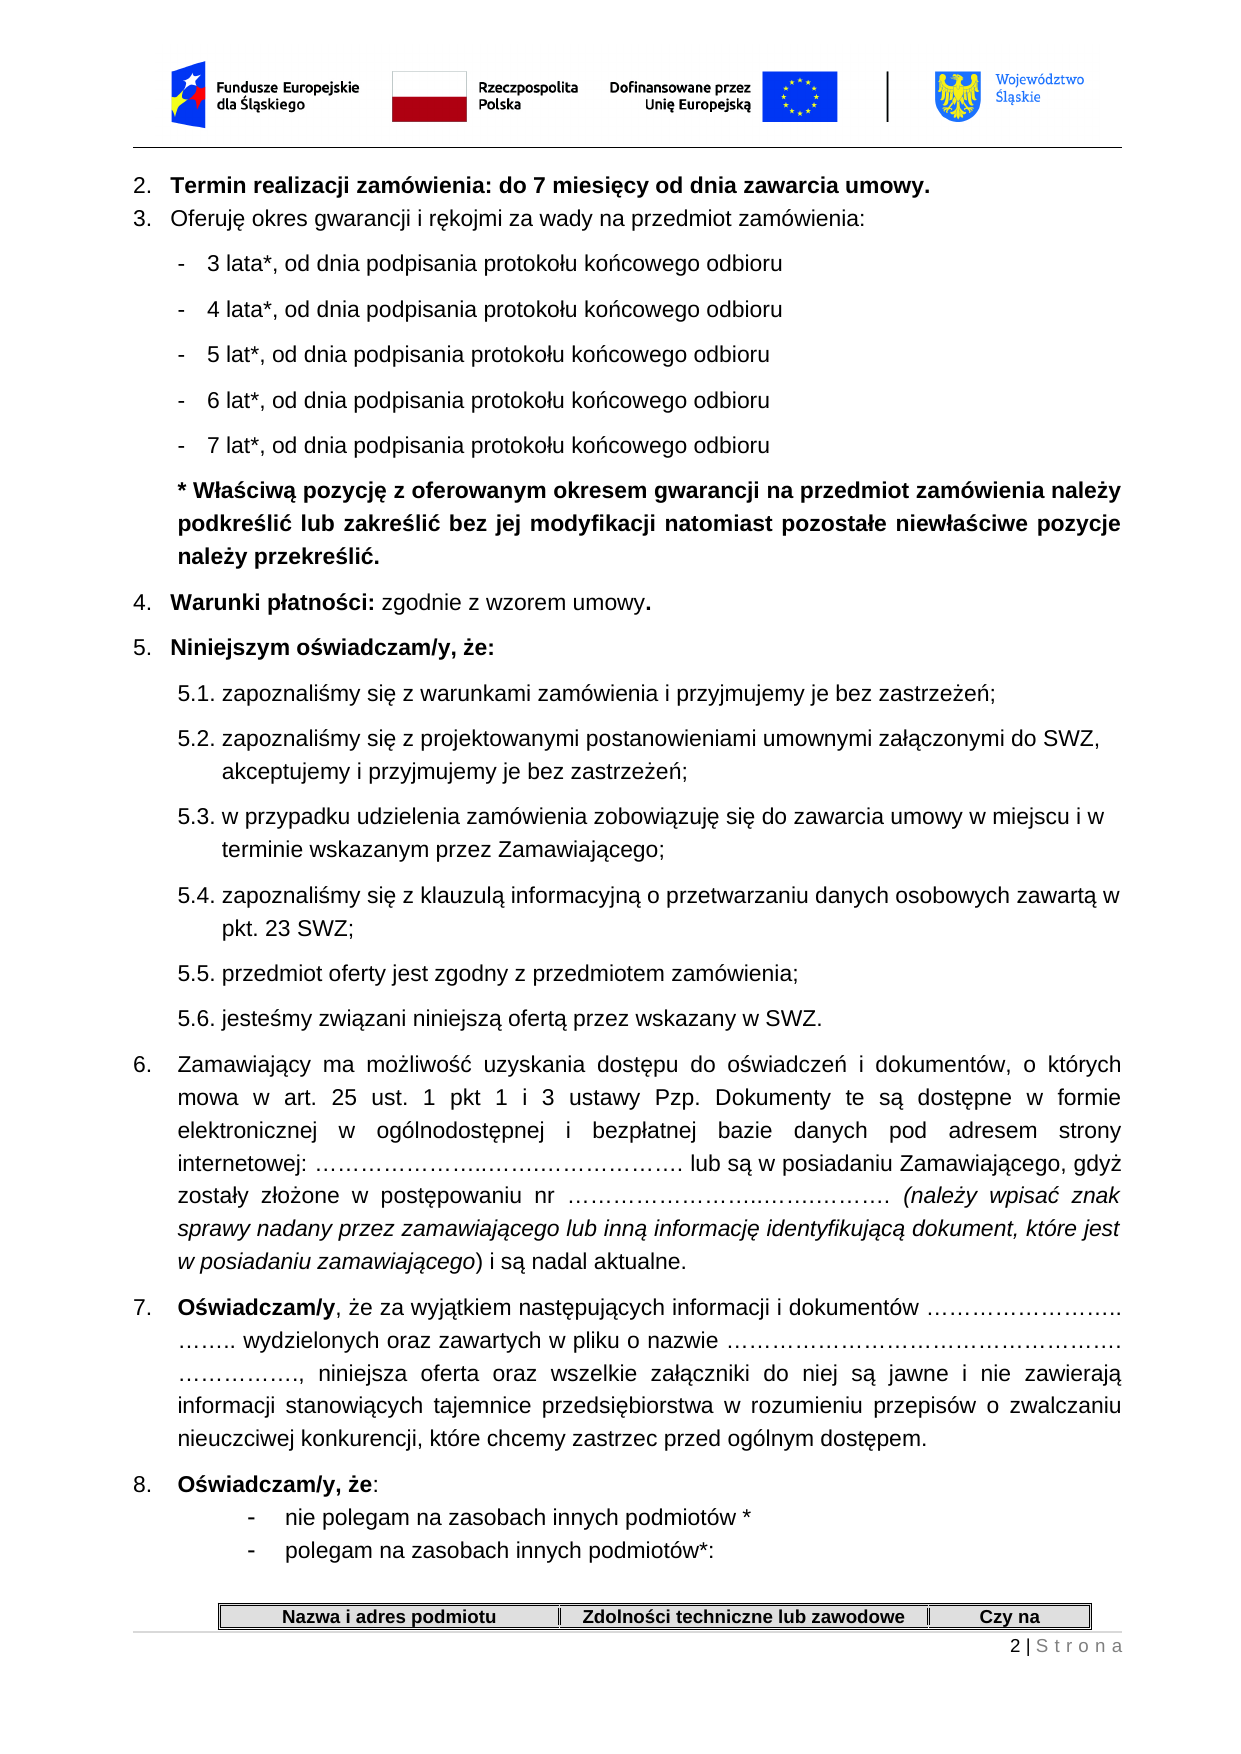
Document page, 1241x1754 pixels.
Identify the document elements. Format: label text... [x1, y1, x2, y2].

list Termin realizacji zamówienia: do 7 miesięcy od dnia zawarcia umowy. [133, 172, 1122, 198]
list Oświadczam/y, że za wyjątkiem następujących informacji i dokumentów ……………………..…….. wydzielonych oraz zawartych w pliku o nazwie …………………………………………….……………., niniejsza oferta oraz wszelkie załączniki do niej są jawne i nie zawierają informacji stanowiących tajemnice przedsiębiorstwa w rozumieniu przepisów o zwalczaniu nieuczciwej konkurencji, które chcemy zastrzec przed ogólnym dostępem. [133, 1294, 1122, 1452]
list jesteśmy związani niniejszą ofertą przez wskazany w SWZ. [177, 1005, 1122, 1032]
list polegam na zasobach innych podmiotów*: [247, 1537, 1122, 1563]
text - 3 lata*, od dnia podpisania protokołu końcowego odbioru [177, 250, 1122, 277]
list Warunki płatności: zgodnie z wzorem umowy. [133, 589, 1122, 615]
list zapoznaliśmy się z klauzulą informacyjną o przetwarzaniu danych osobowych zawartą w pkt. 23 SWZ; [177, 882, 1122, 941]
text - 4 lata*, od dnia podpisania protokołu końcowego odbioru [177, 296, 1122, 322]
list Oferuję okres gwarancji i rękojmi za wady na przedmiot zamówienia: [133, 205, 1122, 231]
list przedmiot oferty jest zgodny z przedmiotem zamówienia; [177, 960, 1122, 986]
list nie polegam na zasobach innych podmiotów * [247, 1504, 1122, 1530]
text * Właściwą pozycję z oferowanym okresem gwarancji na przedmiot zamówienia należy podkreślić lub zakreślić bez jej modyfikacji natomiast pozostałe niewłaściwe pozycje należy przekreślić. [177, 477, 1122, 569]
list Zamawiający ma możliwość uzyskania dostępu do oświadczeń i dokumentów, o których mowa w art. 25 ust. 1 pkt 1 i 3 ustawy Pzp. Dokumenty te są dostępne w formie elektronicznej w ogólnodostępnej i bezpłatnej bazie danych pod adresem strony internetowej: …………………..…….………………. lub są w posiadaniu Zamawiającego, gdyż zostały złożone w postępowaniu nr ……………………..…….………. (należy wpisać znak sprawy nadany przez zamawiającego lub inną informację identyfikującą dokument, które jest w posiadaniu zamawiającego) i są nadal aktualne. [133, 1051, 1122, 1274]
list w przypadku udzielenia zamówienia zobowiązuję się do zawarcia umowy w miejscu i w terminie wskazanym przez Zamawiającego; [177, 803, 1122, 862]
text - 6 lat*, od dnia podpisania protokołu końcowego odbioru [177, 387, 1122, 413]
text - 7 lat*, od dnia podpisania protokołu końcowego odbioru [177, 432, 1122, 458]
list Oświadczam/y, że: [133, 1471, 1122, 1497]
list zapoznaliśmy się z projektowanymi postanowieniami umownymi załączonymi do SWZ, akceptujemy i przyjmujemy je bez zastrzeżeń; [177, 725, 1122, 784]
list Niniejszym oświadczam/y, że: [133, 634, 1122, 660]
table_header Nazwa i adres podmiotu udostępniającego zasób Wykonawcy [221, 1606, 559, 1627]
text - 5 lat*, od dnia podpisania protokołu końcowego odbioru [177, 341, 1122, 367]
list zapoznaliśmy się z warunkami zamówienia i przyjmujemy je bez zastrzeżeń; [177, 679, 1122, 706]
picture [155, 44, 1100, 145]
